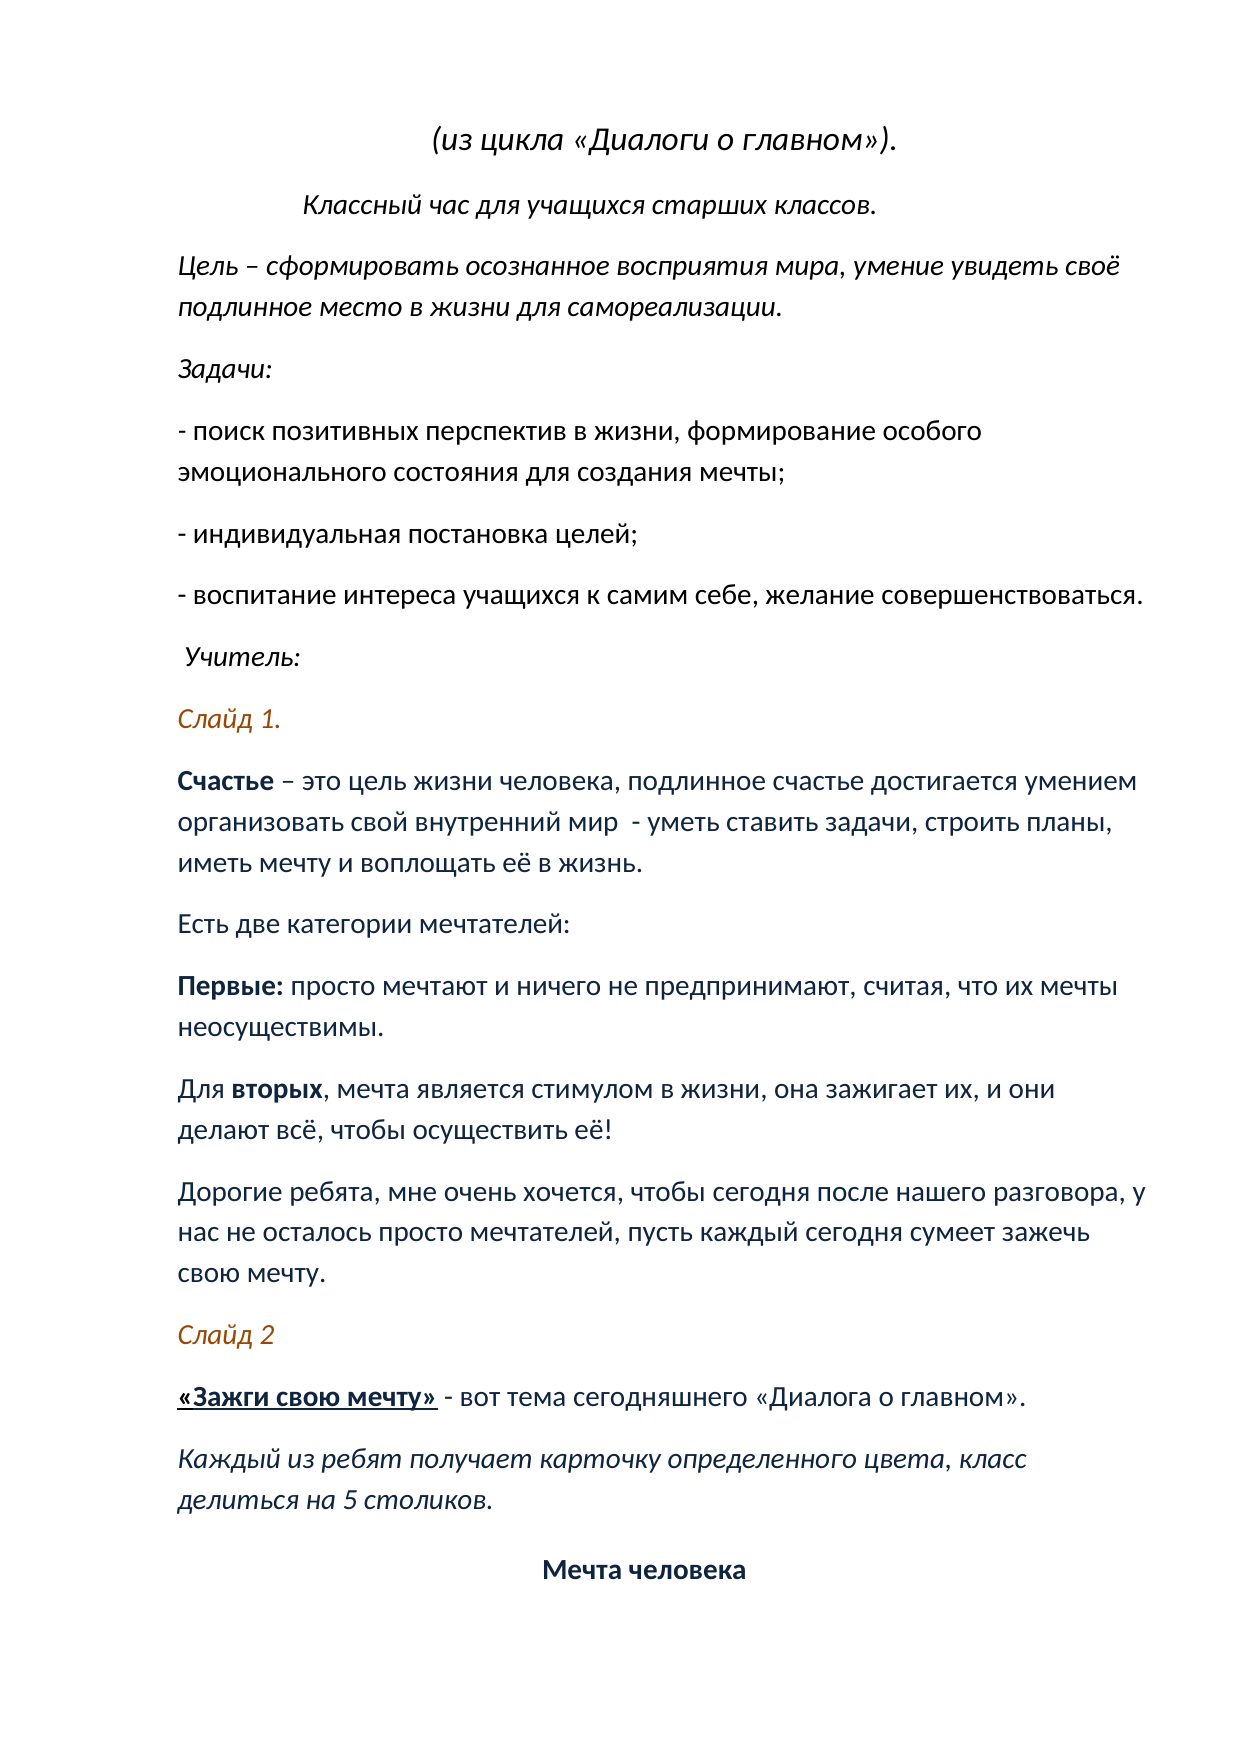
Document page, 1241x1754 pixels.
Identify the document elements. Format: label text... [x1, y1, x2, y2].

text Слайд 2 [177, 1316, 1152, 1352]
text - воспитание интереса учащихся к самим себе, желание совершенствоваться. [177, 576, 1152, 612]
text Дорогие ребята, мне очень хочется, чтобы сегодня после нашего разговора, у нас не осталось просто мечтателей, пусть каждый сегодня сумеет зажечь свою мечту. [177, 1173, 1152, 1290]
text Для вторых, мечта является стимулом в жизни, она зажигает их, и они делают всё, чтобы осуществить её! [177, 1070, 1152, 1146]
text Каждый из ребят получает карточку определенного цвета, класс делиться на 5 столиков. [177, 1440, 1152, 1516]
text - поиск позитивных перспектив в жизни, формирование особого эмоционального состояния для создания мечты; [177, 412, 1152, 488]
text Цель – сформировать осознанное восприятия мира, умение увидеть своё подлинное место в жизни для самореализации. [177, 247, 1152, 324]
text Классный час для учащихся старших классов. [177, 186, 1152, 221]
text - индивидуальная постановка целей; [177, 515, 1152, 550]
text Слайд 1. [177, 700, 1152, 736]
text Есть две категории мечтателей: [177, 905, 1152, 941]
text Учитель: [177, 638, 1152, 674]
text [177, 118, 1152, 159]
text Счастье – это цель жизни человека, подлинное счастье достигается умением организовать свой внутренний мир - уметь ставить задачи, строить планы, иметь мечту и воплощать её в жизнь. [177, 762, 1152, 879]
text Первые: просто мечтают и ничего не предпринимают, считая, что их мечты неосуществимы. [177, 967, 1152, 1044]
text Задачи: [177, 350, 1152, 386]
text «Зажги свою мечту» - вот тема сегодняшнего «Диалога о главном». [177, 1378, 1152, 1414]
subtitle Мечта человека [177, 1551, 1152, 1586]
